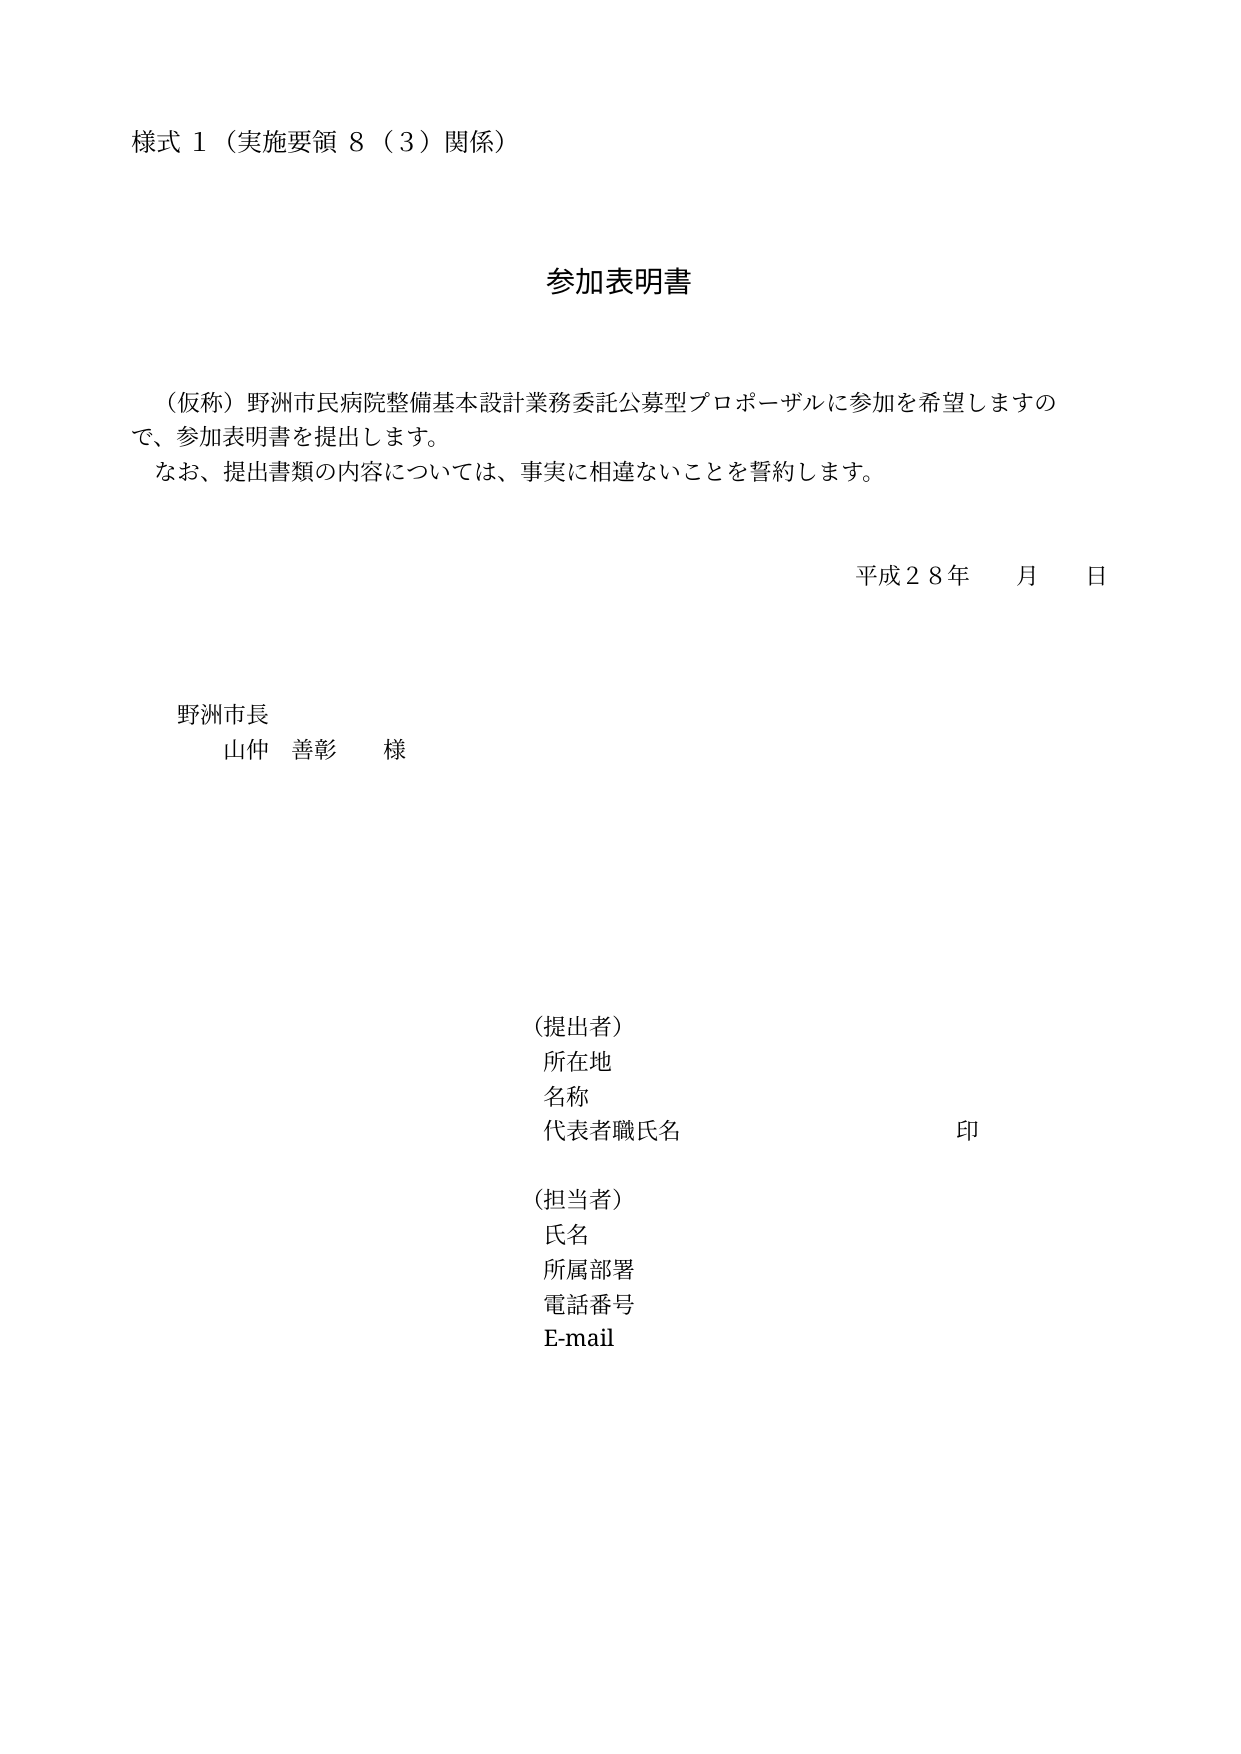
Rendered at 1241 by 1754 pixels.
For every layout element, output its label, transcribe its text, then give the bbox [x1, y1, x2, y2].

text 電話番号 [131, 1286, 1107, 1321]
text 代表者職氏名 印 [131, 1112, 1107, 1147]
text 山仲 善彰 様 [131, 731, 1107, 766]
text 氏名 [131, 1216, 1107, 1251]
text 野洲市長 [131, 696, 1107, 731]
text 所属部署 [131, 1251, 1107, 1286]
text （提出者） [131, 1008, 1107, 1043]
text 参加表明書 [131, 245, 1107, 314]
text E-mail [131, 1321, 1107, 1355]
text 名称 [131, 1078, 1107, 1112]
text （仮称）野洲市民病院整備基本設計業務委託公募型プロポーザルに参加を希望しますので、参加表明書を提出します。 [131, 384, 1059, 453]
text なお、提出書類の内容については、事実に相違ないことを誓約します。 [131, 453, 1107, 488]
text （担当者） [131, 1182, 1107, 1216]
text 様式 １（実施要領 ８（３）関係） [131, 106, 1107, 176]
text 所在地 [131, 1043, 1107, 1078]
text 平成２８年 月 日 [131, 557, 1107, 592]
